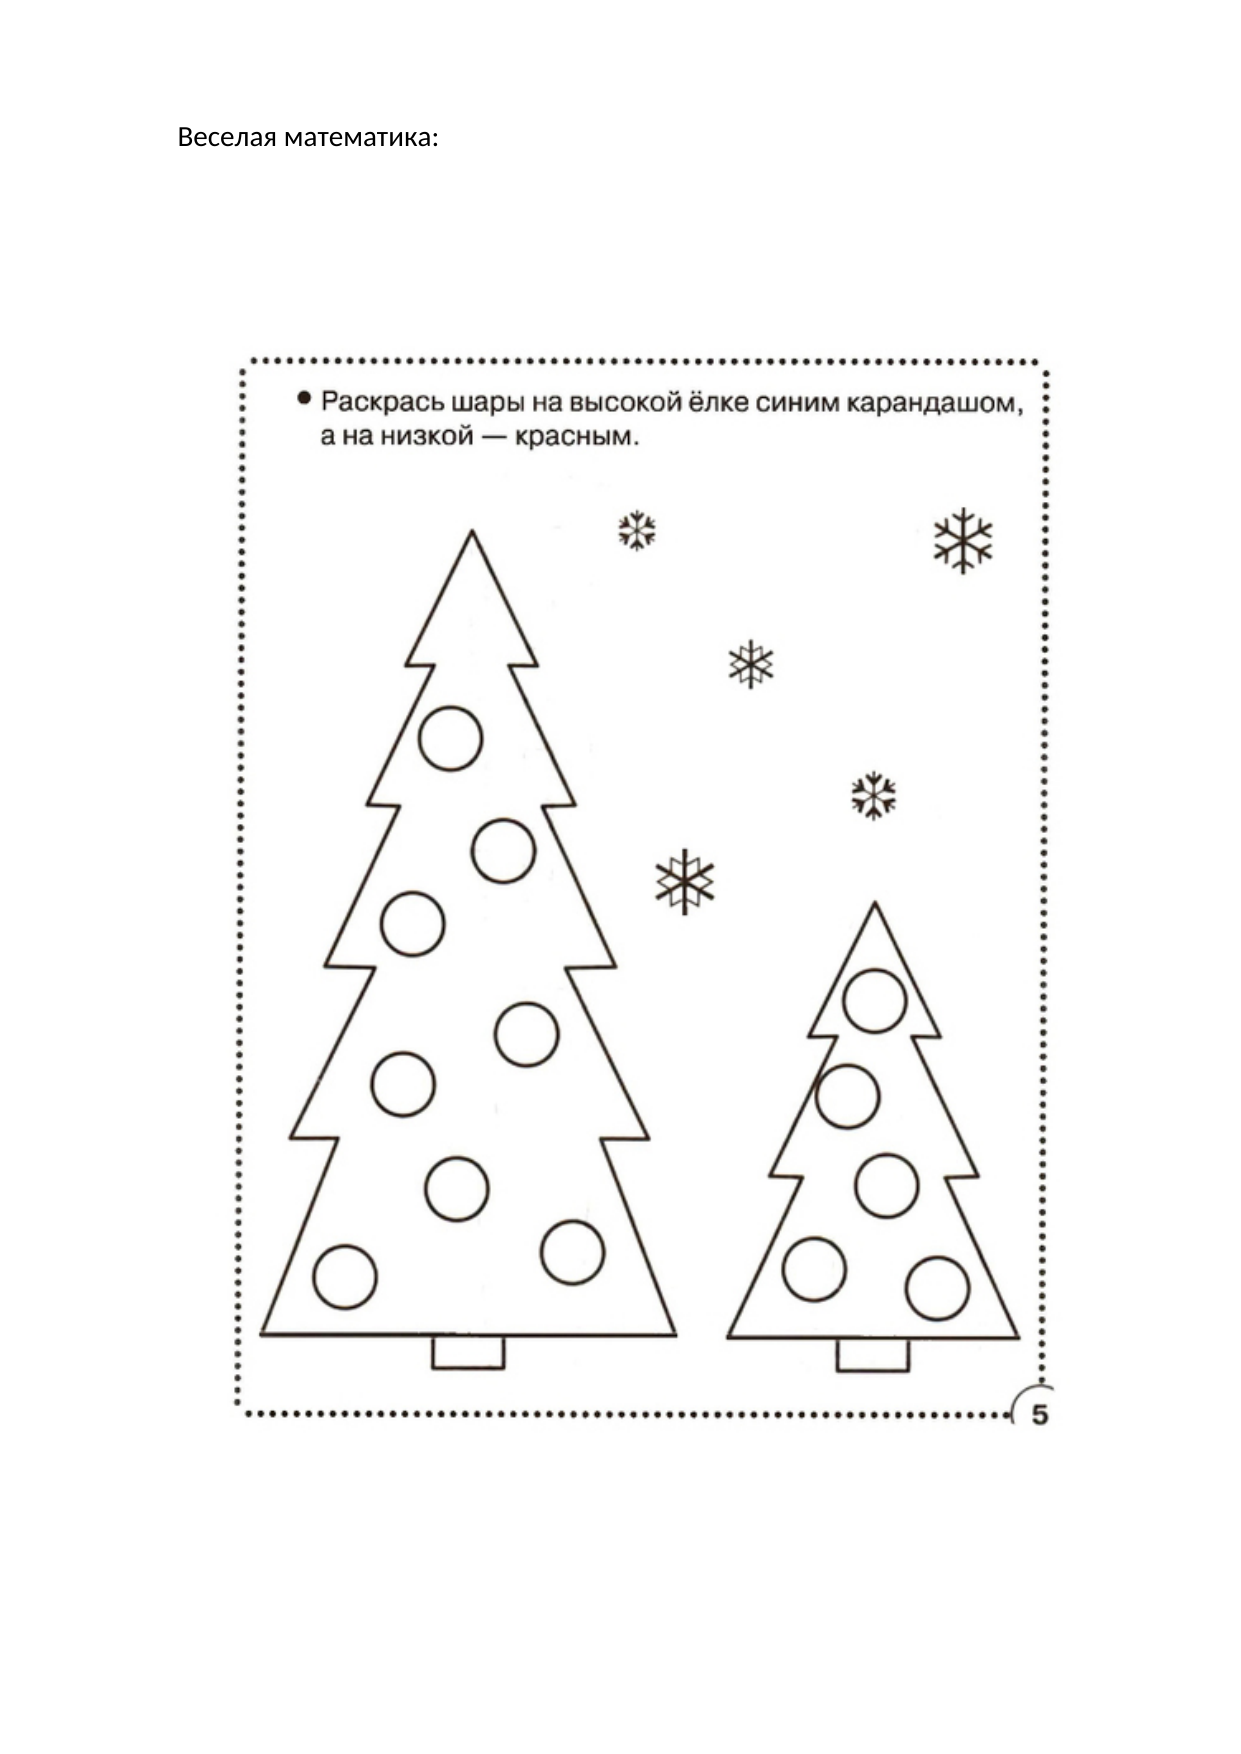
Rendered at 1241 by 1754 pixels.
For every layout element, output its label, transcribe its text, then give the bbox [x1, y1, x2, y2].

picture [177, 283, 1117, 1487]
text Веселая математика: [177, 118, 1152, 154]
